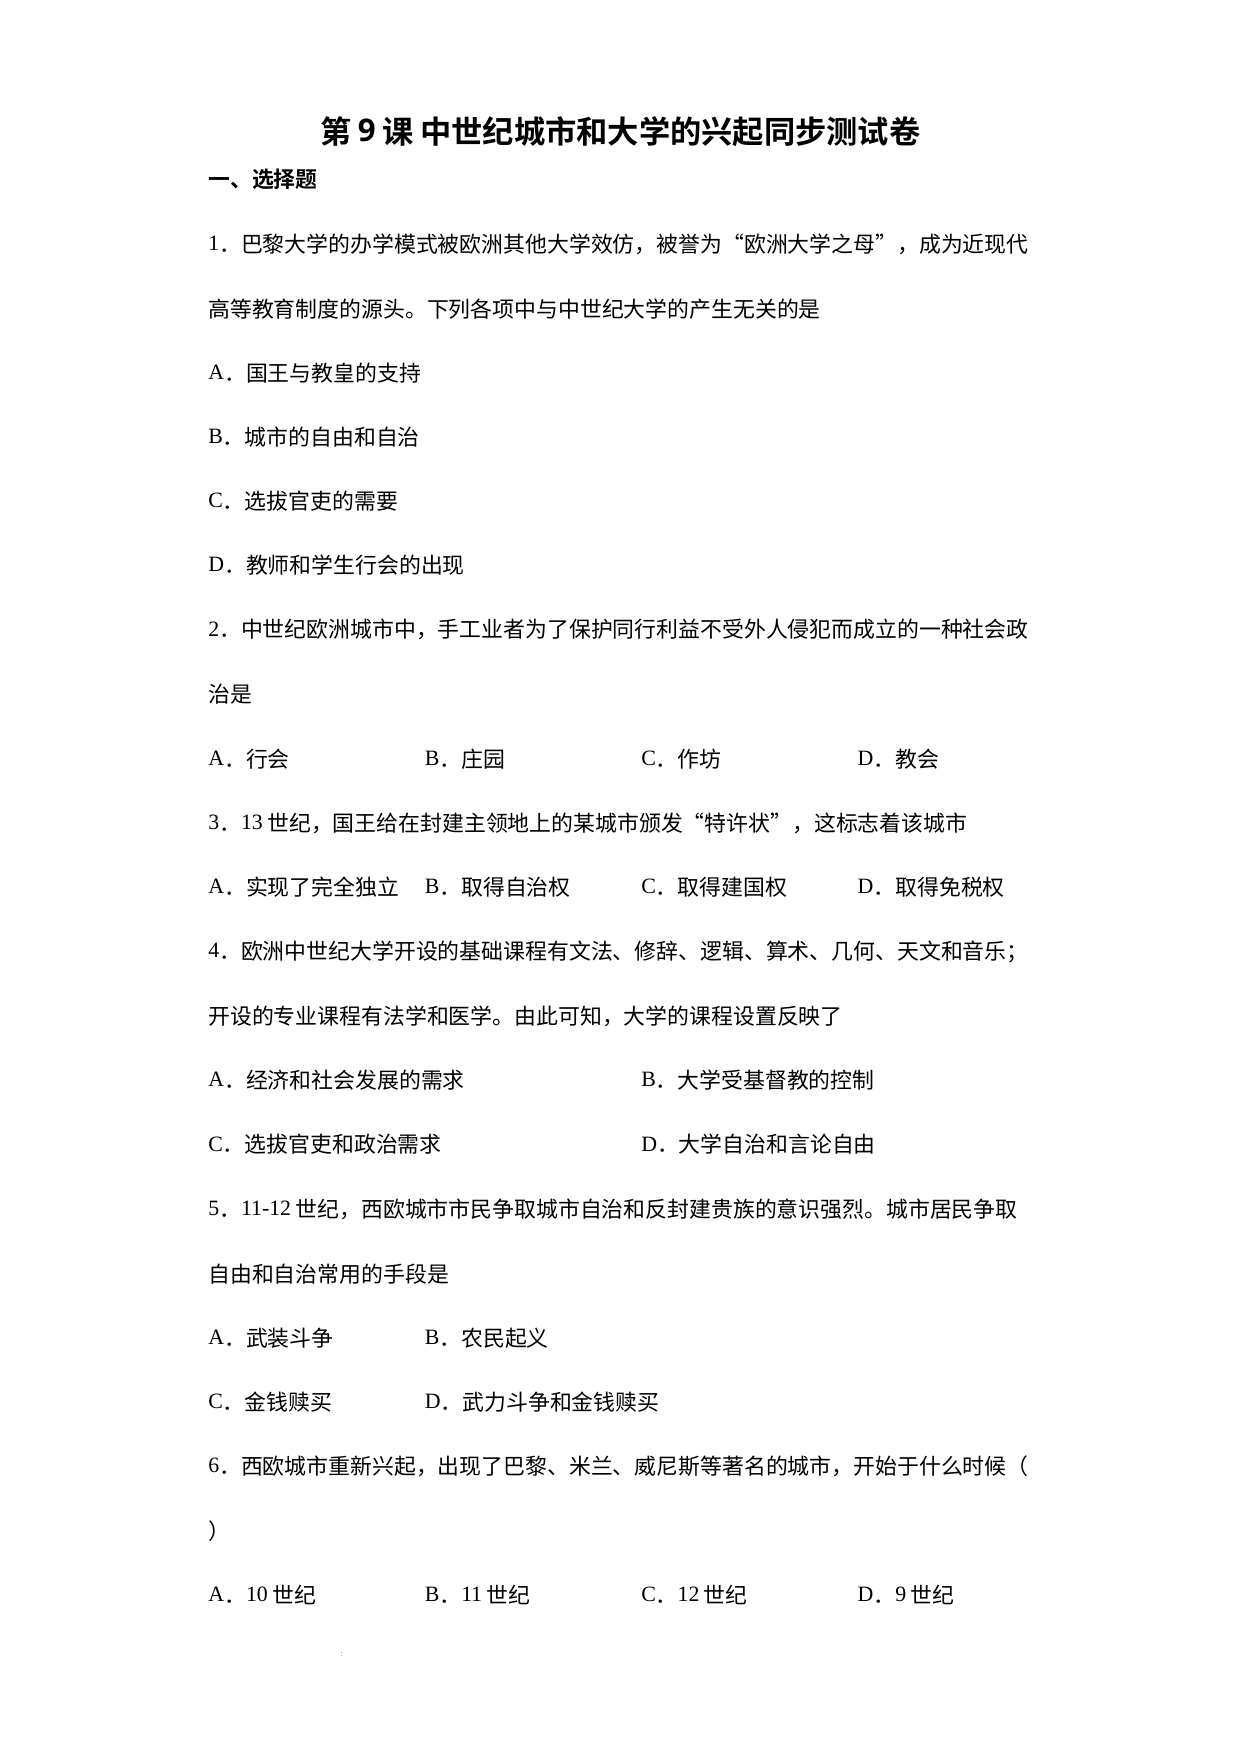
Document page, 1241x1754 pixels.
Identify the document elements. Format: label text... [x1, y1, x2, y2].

text 4．欧洲中世纪大学开设的基础课程有文法、修辞、逻辑、算术、几何、天文和音乐；开设的专业课程有法学和医学。由此可知，大学的课程设置反映了 [208, 934, 1032, 1031]
text A．国王与教皇的支持 [208, 355, 1032, 388]
text C．选拔官吏的需要 [208, 484, 1032, 516]
text 6．西欧城市重新兴起，出现了巴黎、米兰、威尼斯等著名的城市，开始于什么时候（ ） [208, 1449, 1032, 1546]
text 3．13世纪，国王给在封建主领地上的某城市颁发“特许状”，这标志着该城市 [208, 805, 1032, 838]
text 2．中世纪欧洲城市中，手工业者为了保护同行利益不受外人侵犯而成立的一种社会政治是 [208, 612, 1032, 709]
text A．行会 B．庄园 C．作坊 D．教会 [208, 741, 1032, 774]
text 一、选择题 [208, 162, 1032, 194]
text A．10世纪 B．11世纪 C．12世纪 D．9世纪 [208, 1578, 1032, 1610]
text C．选拔官吏和政治需求 D．大学自治和言论自由 [208, 1127, 1032, 1159]
text C．金钱赎买 D．武力斗争和金钱赎买 [208, 1384, 1032, 1417]
text A．武装斗争 B．农民起义 [208, 1320, 1032, 1353]
text 1．巴黎大学的办学模式被欧洲其他大学效仿，被誉为“欧洲大学之母”，成为近现代高等教育制度的源头。下列各项中与中世纪大学的产生无关的是 [208, 226, 1032, 324]
text A．实现了完全独立 B．取得自治权 C．取得建国权 D．取得免税权 [208, 869, 1032, 902]
text 第9课 中世纪城市和大学的兴起同步测试卷 [208, 97, 1032, 162]
text D．教师和学生行会的出现 [208, 548, 1032, 580]
text A．经济和社会发展的需求 B．大学受基督教的控制 [208, 1063, 1032, 1095]
text 5．11-12世纪，西欧城市市民争取城市自治和反封建贵族的意识强烈。城市居民争取自由和自治常用的手段是 [208, 1191, 1032, 1289]
text B．城市的自由和自治 [208, 419, 1032, 452]
